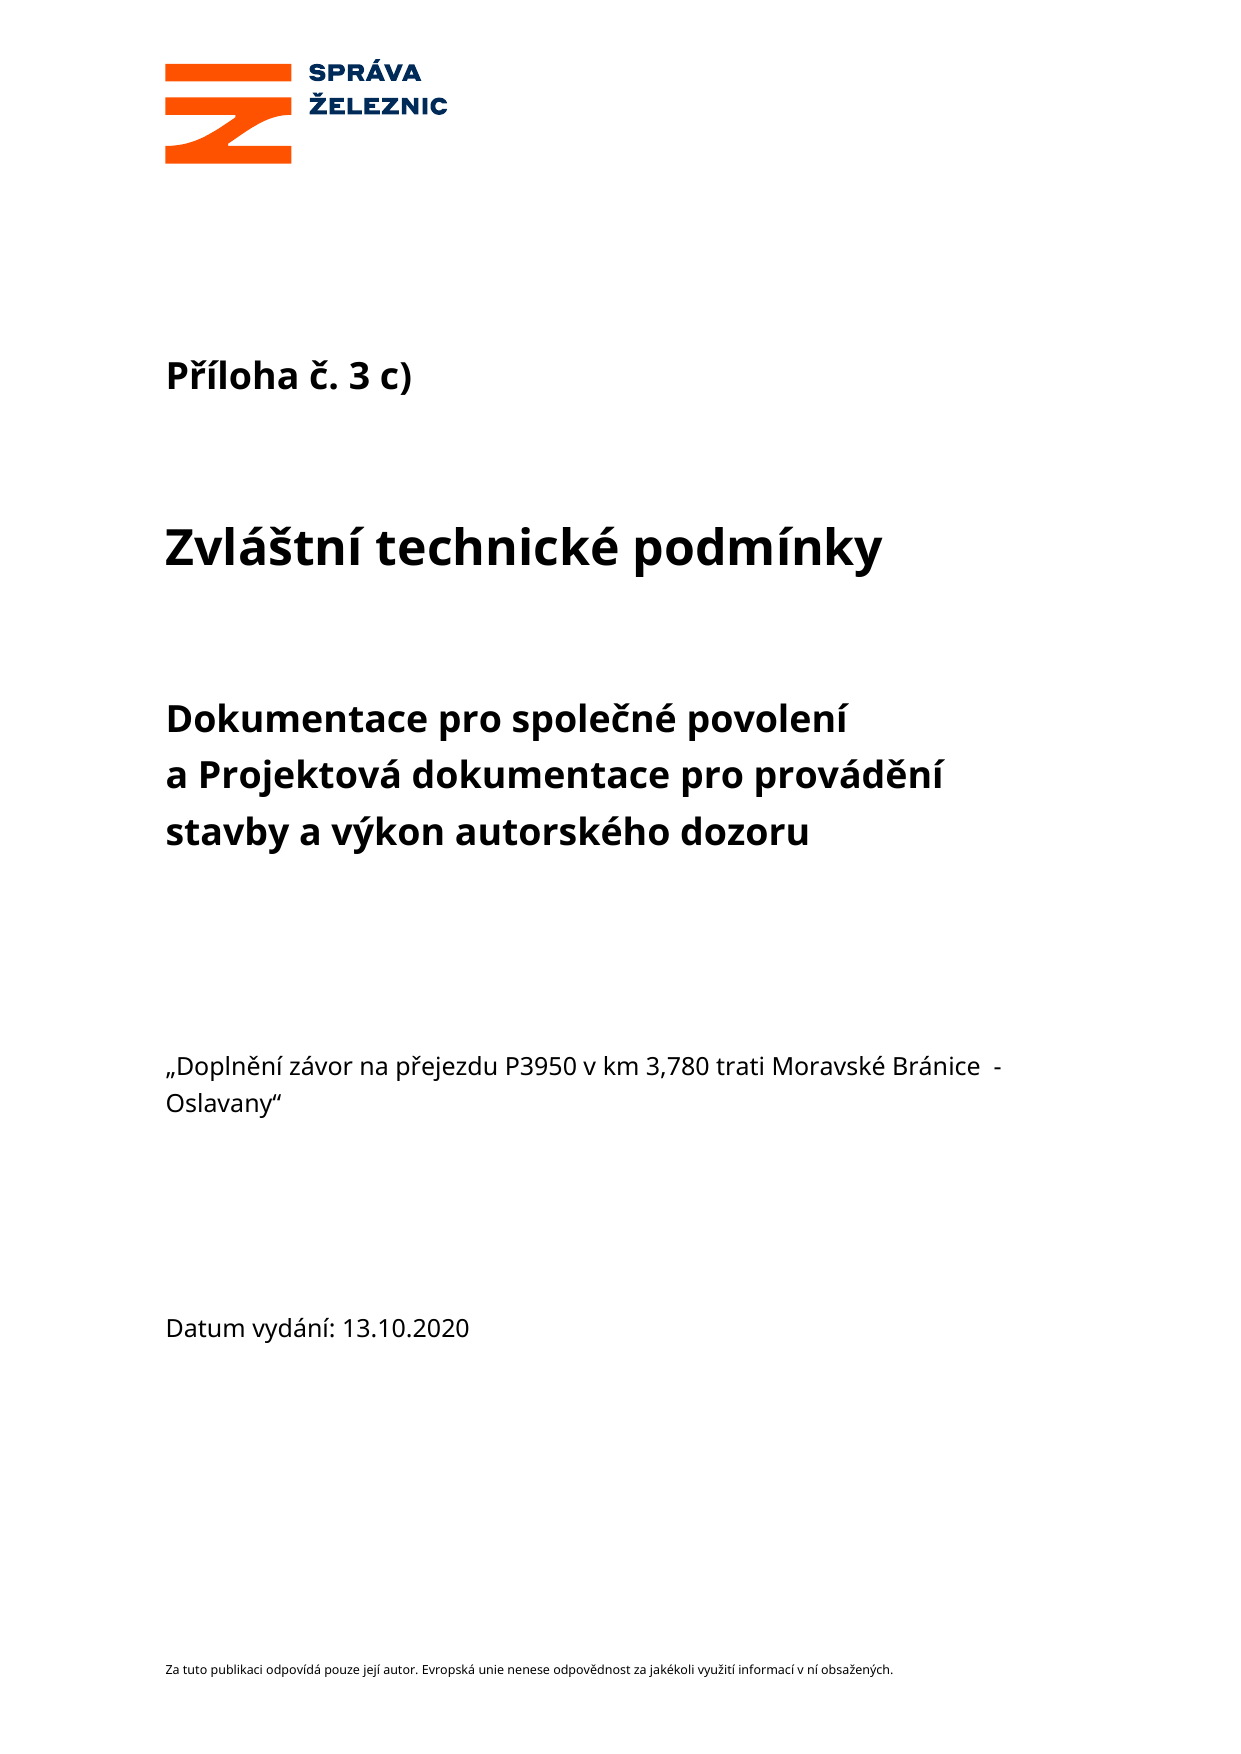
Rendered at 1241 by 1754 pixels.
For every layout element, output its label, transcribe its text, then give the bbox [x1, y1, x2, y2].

text Příloha č. 3 c) [165, 349, 1075, 400]
text Datum vydání: 13.10.2020 [165, 1311, 1075, 1344]
text Dokumentace pro společné povolení a Projektová dokumentace pro provádění stavby a výkon autorského dozoru [165, 693, 1075, 856]
text Zvláštní technické podmínky [165, 512, 1075, 580]
